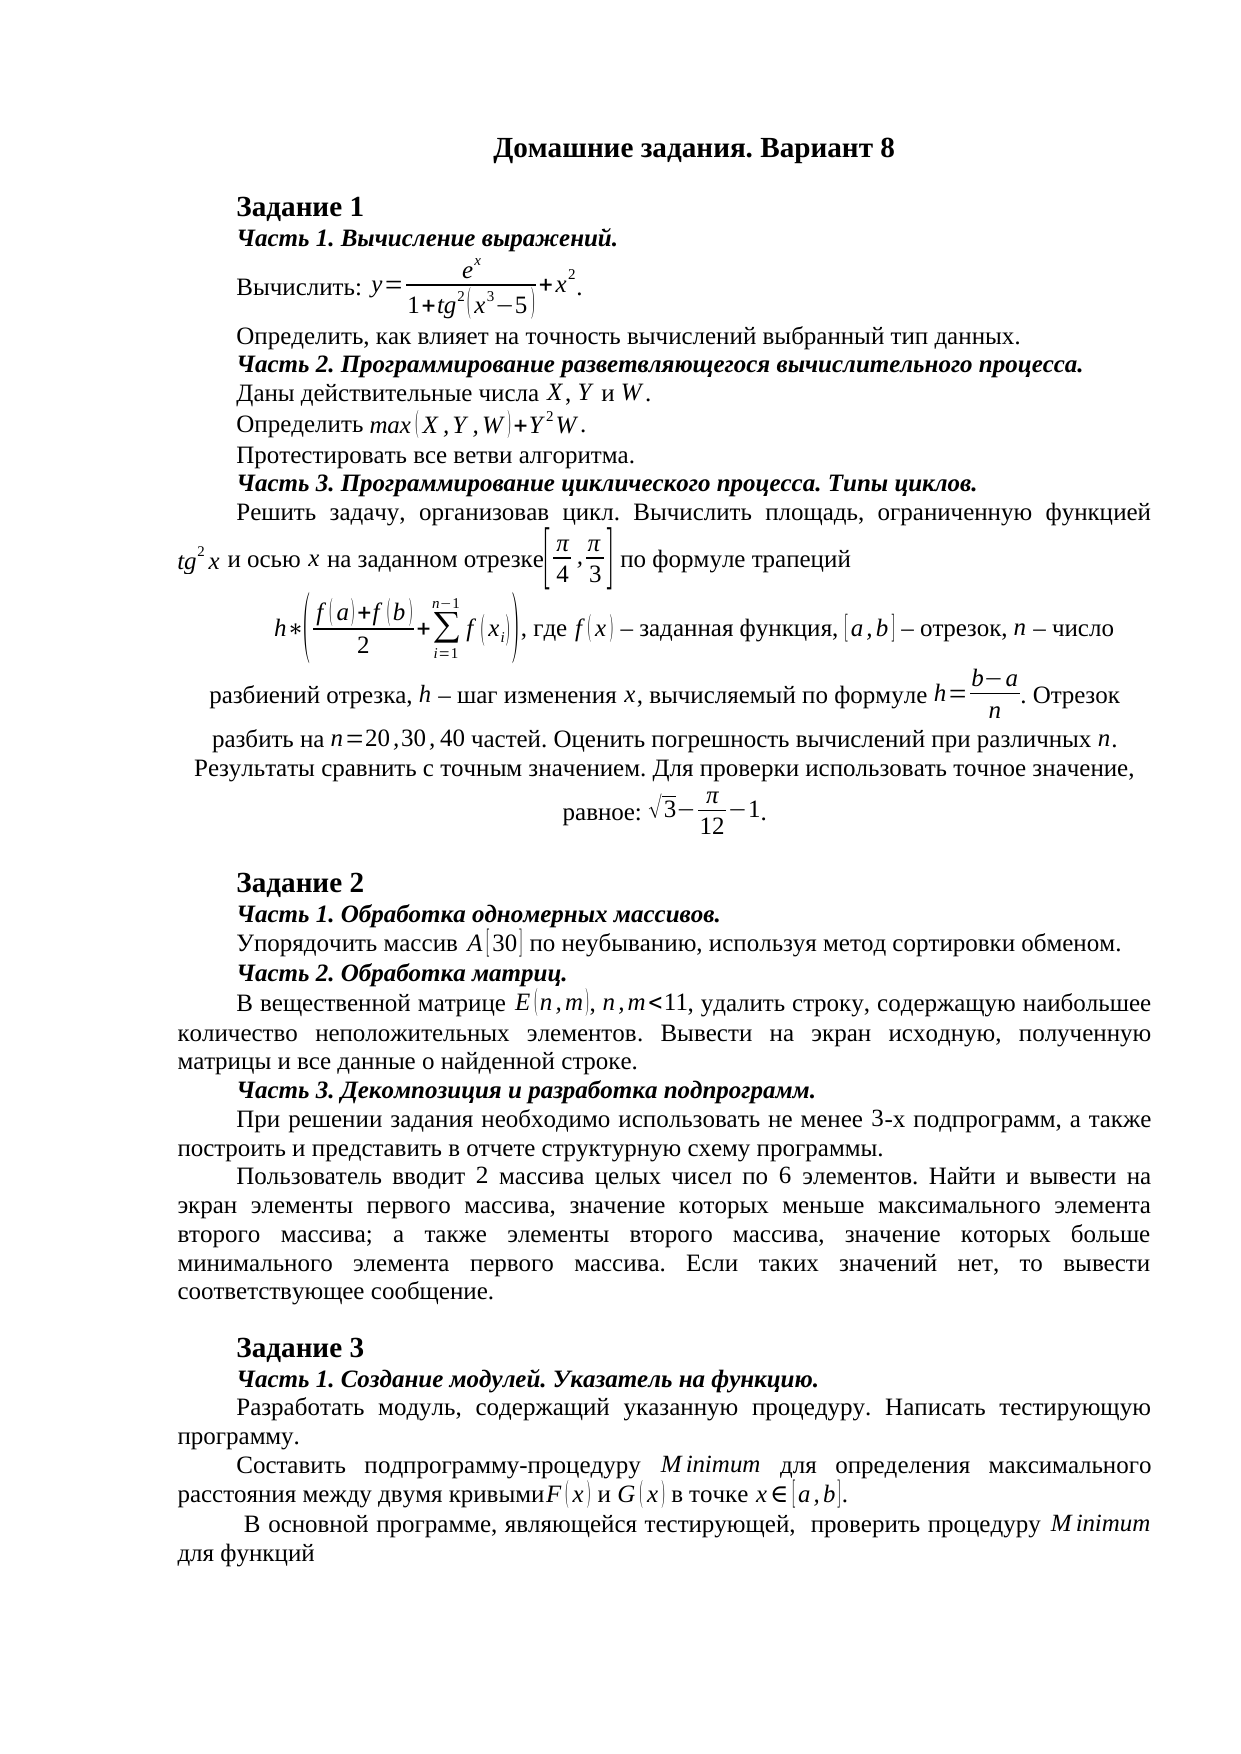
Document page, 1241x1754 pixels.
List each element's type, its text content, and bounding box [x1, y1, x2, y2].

text Составить подпрограмму-процедуру для определения максимального расстояния между двумя кривыми и в точке . [177, 1450, 1152, 1509]
text Вычислить: . [177, 251, 1152, 321]
text Разработать модуль, содержащий указанную процедуру. Написать тестирующую программу. [177, 1392, 1152, 1450]
text Решить задачу, организовав цикл. Вычислить площадь, ограниченную функцией и осью на заданном отрезке по формуле трапеций [177, 497, 1152, 591]
text В основной программе, являющейся тестирующей, проверить процедуру для функций [177, 1509, 1152, 1567]
title Домашние задания. Вариант 8 [177, 131, 1152, 164]
text Определить, как влияет на точность вычислений выбранный тип данных. [177, 321, 1152, 349]
subtitle Задание 1 [177, 189, 1152, 223]
subtitle Задание 2 [177, 865, 1152, 899]
subtitle Часть 3. Программирование циклического процесса. Типы циклов. [177, 468, 1152, 497]
text Часть 1. Вычисление выражений. [177, 223, 1152, 251]
subtitle Часть 3. Декомпозиция и разработка подпрограмм. [177, 1075, 1152, 1104]
text Даны действительные числа , и . [177, 378, 1152, 407]
subtitle Задание 3 [177, 1330, 1152, 1364]
text Определить . [177, 407, 1152, 440]
text , где – заданная функция, – отрезок, – число разбиений отрезка, – шаг изменения , вычисляемый по формуле . Отрезок разбить на частей. Оценить погрешность вычислений при различных . Результаты сравнить с точным значением. Для проверки использовать точное значение, равное: . [177, 591, 1152, 840]
text Пользователь вводит массива целых чисел по элементов. Найти и вывести на экран элементы первого массива, значение которых меньше максимального элемента второго массива; а также элементы второго массива, значение которых больше минимального элемента первого массива. Если таких значений нет, то вывести соответствующее сообщение. [177, 1161, 1152, 1305]
text Упорядочить массив по неубыванию, используя метод сортировки обменом. [177, 928, 1152, 958]
text Протестировать все ветви алгоритма. [177, 440, 1152, 468]
text В вещественной матрице , , удалить строку, содержащую наибольшее количество неположительных элементов. Вывести на экран исходную, полученную матрицы и все данные о найденной строке. [177, 987, 1152, 1075]
subtitle Часть 2. Программирование разветвляющегося вычислительного процесса. [177, 349, 1152, 378]
text При решении задания необходимо использовать не менее -х подпрограмм, а также построить и представить в отчете структурную схему программы. [177, 1104, 1152, 1161]
subtitle Часть 1. Обработка одномерных массивов. [177, 899, 1152, 928]
subtitle Часть 1. Создание модулей. Указатель на функцию. [177, 1364, 1152, 1392]
subtitle Часть 2. Обработка матриц. [177, 958, 1152, 987]
